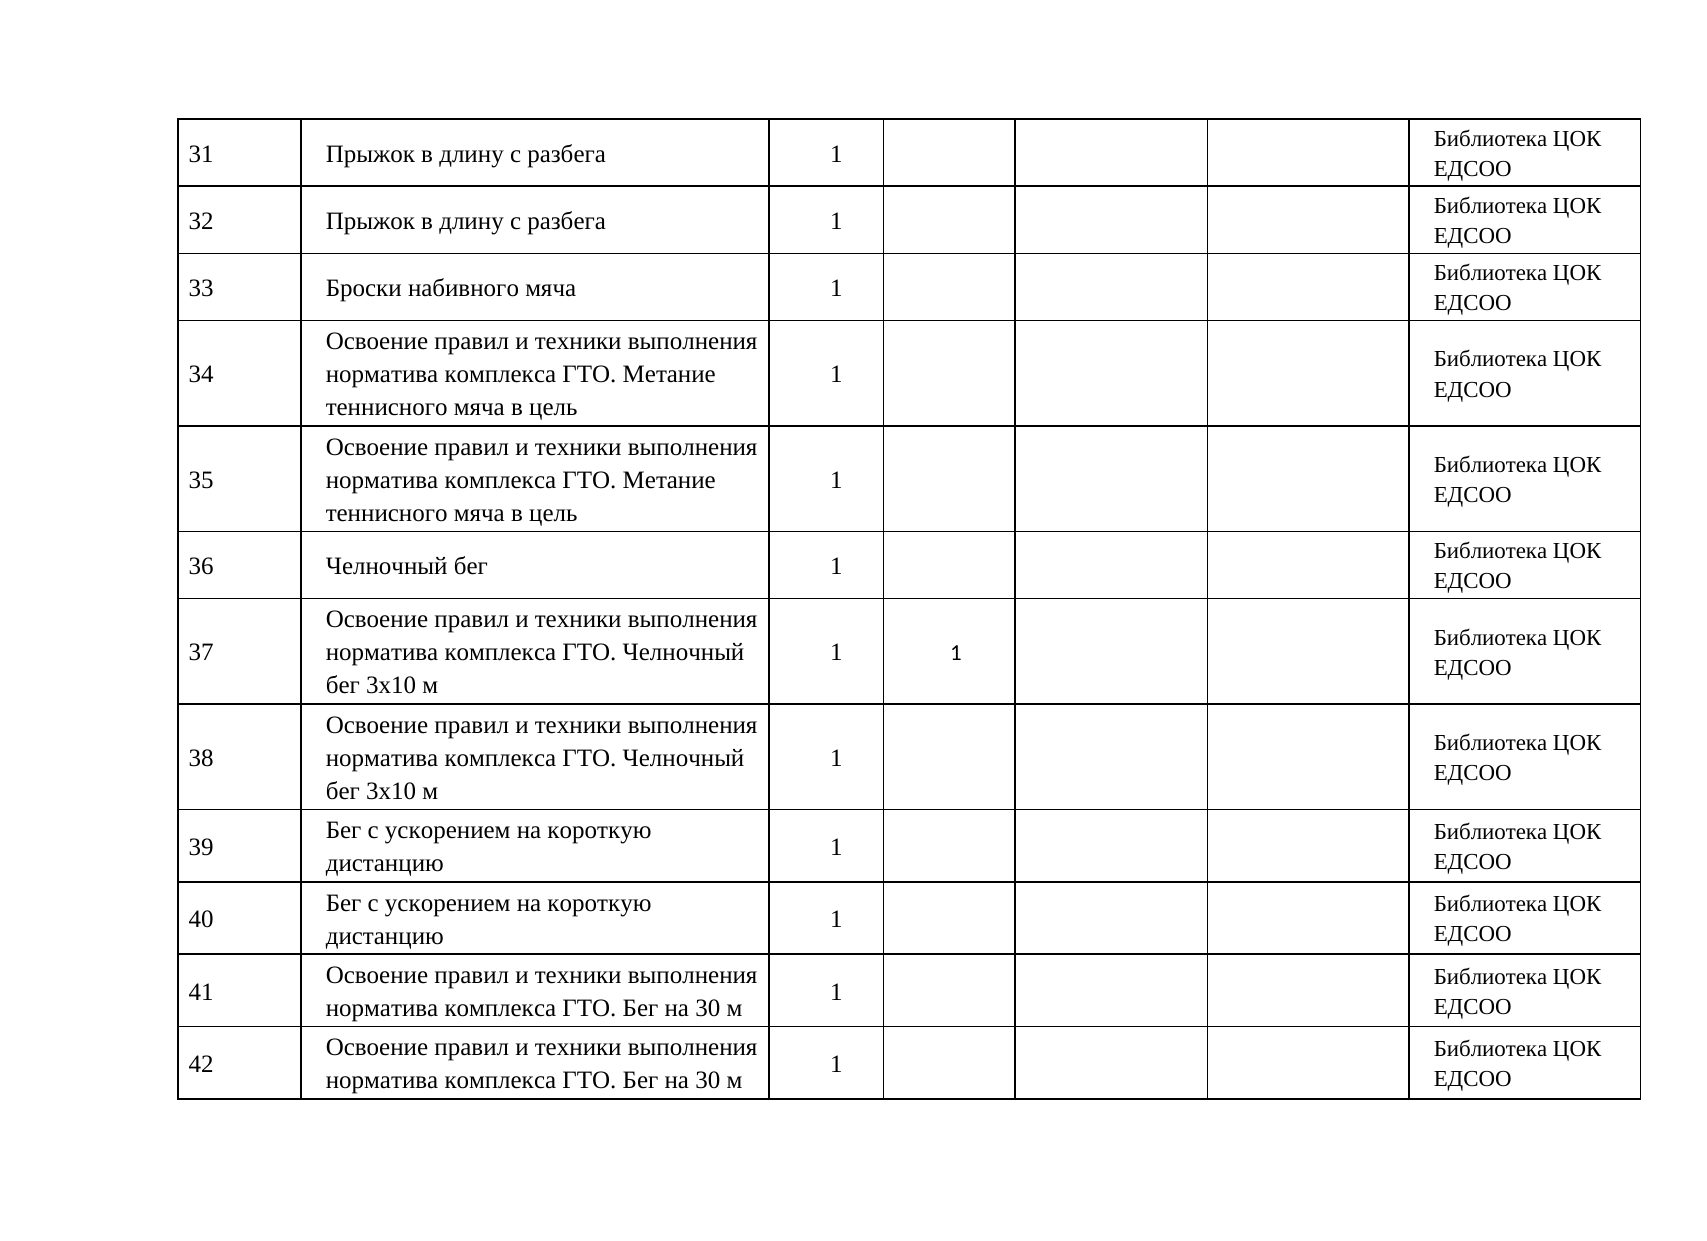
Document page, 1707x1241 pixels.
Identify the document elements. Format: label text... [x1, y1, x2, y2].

table_cell [884, 810, 1014, 881]
table_cell Библиотека ЦОК ЕДСОО [1410, 321, 1640, 425]
table_cell [884, 955, 1014, 1026]
table_cell [884, 883, 1014, 953]
table_cell [884, 321, 1014, 425]
table_cell 41 [179, 955, 300, 1026]
table_cell [1016, 883, 1207, 953]
table_cell [1016, 599, 1207, 703]
table_cell 1 [770, 187, 883, 252]
table_cell 1 [770, 321, 883, 425]
table_cell [884, 187, 1014, 252]
table_cell 1 [770, 427, 883, 531]
table_cell [1208, 883, 1408, 953]
table_cell 37 [179, 599, 300, 703]
table_cell Библиотека ЦОК ЕДСОО [1410, 427, 1640, 531]
table_cell 1 [770, 254, 883, 320]
table_cell Освоение правил и техники выполнения норматива комплекса ГТО. Челночный бег 3х10 м [302, 599, 768, 703]
table_cell [1208, 187, 1408, 252]
table_cell Библиотека ЦОК ЕДСОО [1410, 883, 1640, 953]
table_cell 31 [179, 120, 300, 185]
table_cell [1208, 120, 1408, 185]
table_cell [1016, 810, 1207, 881]
table_cell 33 [179, 254, 300, 320]
table_cell [884, 120, 1014, 185]
table_cell Библиотека ЦОК ЕДСОО [1410, 254, 1640, 320]
table_cell 34 [179, 321, 300, 425]
table_cell [1208, 321, 1408, 425]
table_cell 1 [770, 705, 883, 808]
table_cell [1016, 427, 1207, 531]
table_cell 40 [179, 883, 300, 953]
table_cell [1016, 187, 1207, 252]
table_cell 36 [179, 532, 300, 598]
table_cell 1 [770, 532, 883, 598]
table_cell 1 [770, 810, 883, 881]
table_cell Библиотека ЦОК ЕДСОО [1410, 187, 1640, 252]
table_cell Библиотека ЦОК ЕДСОО [1410, 705, 1640, 808]
table_cell [1208, 532, 1408, 598]
table_cell Броски набивного мяча [302, 254, 768, 320]
table_cell [884, 254, 1014, 320]
table_cell [1016, 1027, 1207, 1098]
table_cell [1016, 532, 1207, 598]
table_cell 1 [770, 599, 883, 703]
table_cell [1016, 705, 1207, 808]
table_cell 39 [179, 810, 300, 881]
table_cell Прыжок в длину с разбега [302, 187, 768, 252]
table_cell Бег с ускорением на короткую дистанцию [302, 810, 768, 881]
table_cell Прыжок в длину с разбега [302, 120, 768, 185]
table_cell Освоение правил и техники выполнения норматива комплекса ГТО. Бег на 30 м [302, 1027, 768, 1098]
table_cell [1410, 1027, 1640, 1098]
table_cell Библиотека ЦОК ЕДСОО [1410, 532, 1640, 598]
table_cell 38 [179, 705, 300, 808]
table_cell 1 [770, 883, 883, 953]
table_cell [884, 427, 1014, 531]
table_cell [1208, 705, 1408, 808]
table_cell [1410, 120, 1640, 185]
table_cell 1 [770, 1027, 883, 1098]
table_cell [884, 532, 1014, 598]
table_cell [1016, 254, 1207, 320]
table_cell [1208, 1027, 1408, 1098]
table_cell [1208, 427, 1408, 531]
table_cell 35 [179, 427, 300, 531]
table_cell [1016, 955, 1207, 1026]
table_cell [1208, 955, 1408, 1026]
table_cell Освоение правил и техники выполнения норматива комплекса ГТО. Челночный бег 3х10 м [302, 705, 768, 808]
table_cell Библиотека ЦОК ЕДСОО [1410, 955, 1640, 1026]
table_cell 32 [179, 187, 300, 252]
table_cell Освоение правил и техники выполнения норматива комплекса ГТО. Бег на 30 м [302, 955, 768, 1026]
table_cell [884, 705, 1014, 808]
table_cell Бег с ускорением на короткую дистанцию [302, 883, 768, 953]
table_cell 1 [884, 599, 1014, 703]
table_cell [1208, 254, 1408, 320]
table_cell 1 [770, 955, 883, 1026]
table_cell Библиотека ЦОК ЕДСОО [1410, 810, 1640, 881]
table_cell [1208, 599, 1408, 703]
table_cell Освоение правил и техники выполнения норматива комплекса ГТО. Метание теннисного мяча в цель [302, 321, 768, 425]
table_cell Челночный бег [302, 532, 768, 598]
table_cell 1 [770, 120, 883, 185]
table_cell [1016, 120, 1207, 185]
table_cell 42 [179, 1027, 300, 1098]
table_cell [884, 1027, 1014, 1098]
table_cell Библиотека ЦОК ЕДСОО [1410, 599, 1640, 703]
table_cell [1016, 321, 1207, 425]
table_cell [1208, 810, 1408, 881]
table_cell Освоение правил и техники выполнения норматива комплекса ГТО. Метание теннисного мяча в цель [302, 427, 768, 531]
